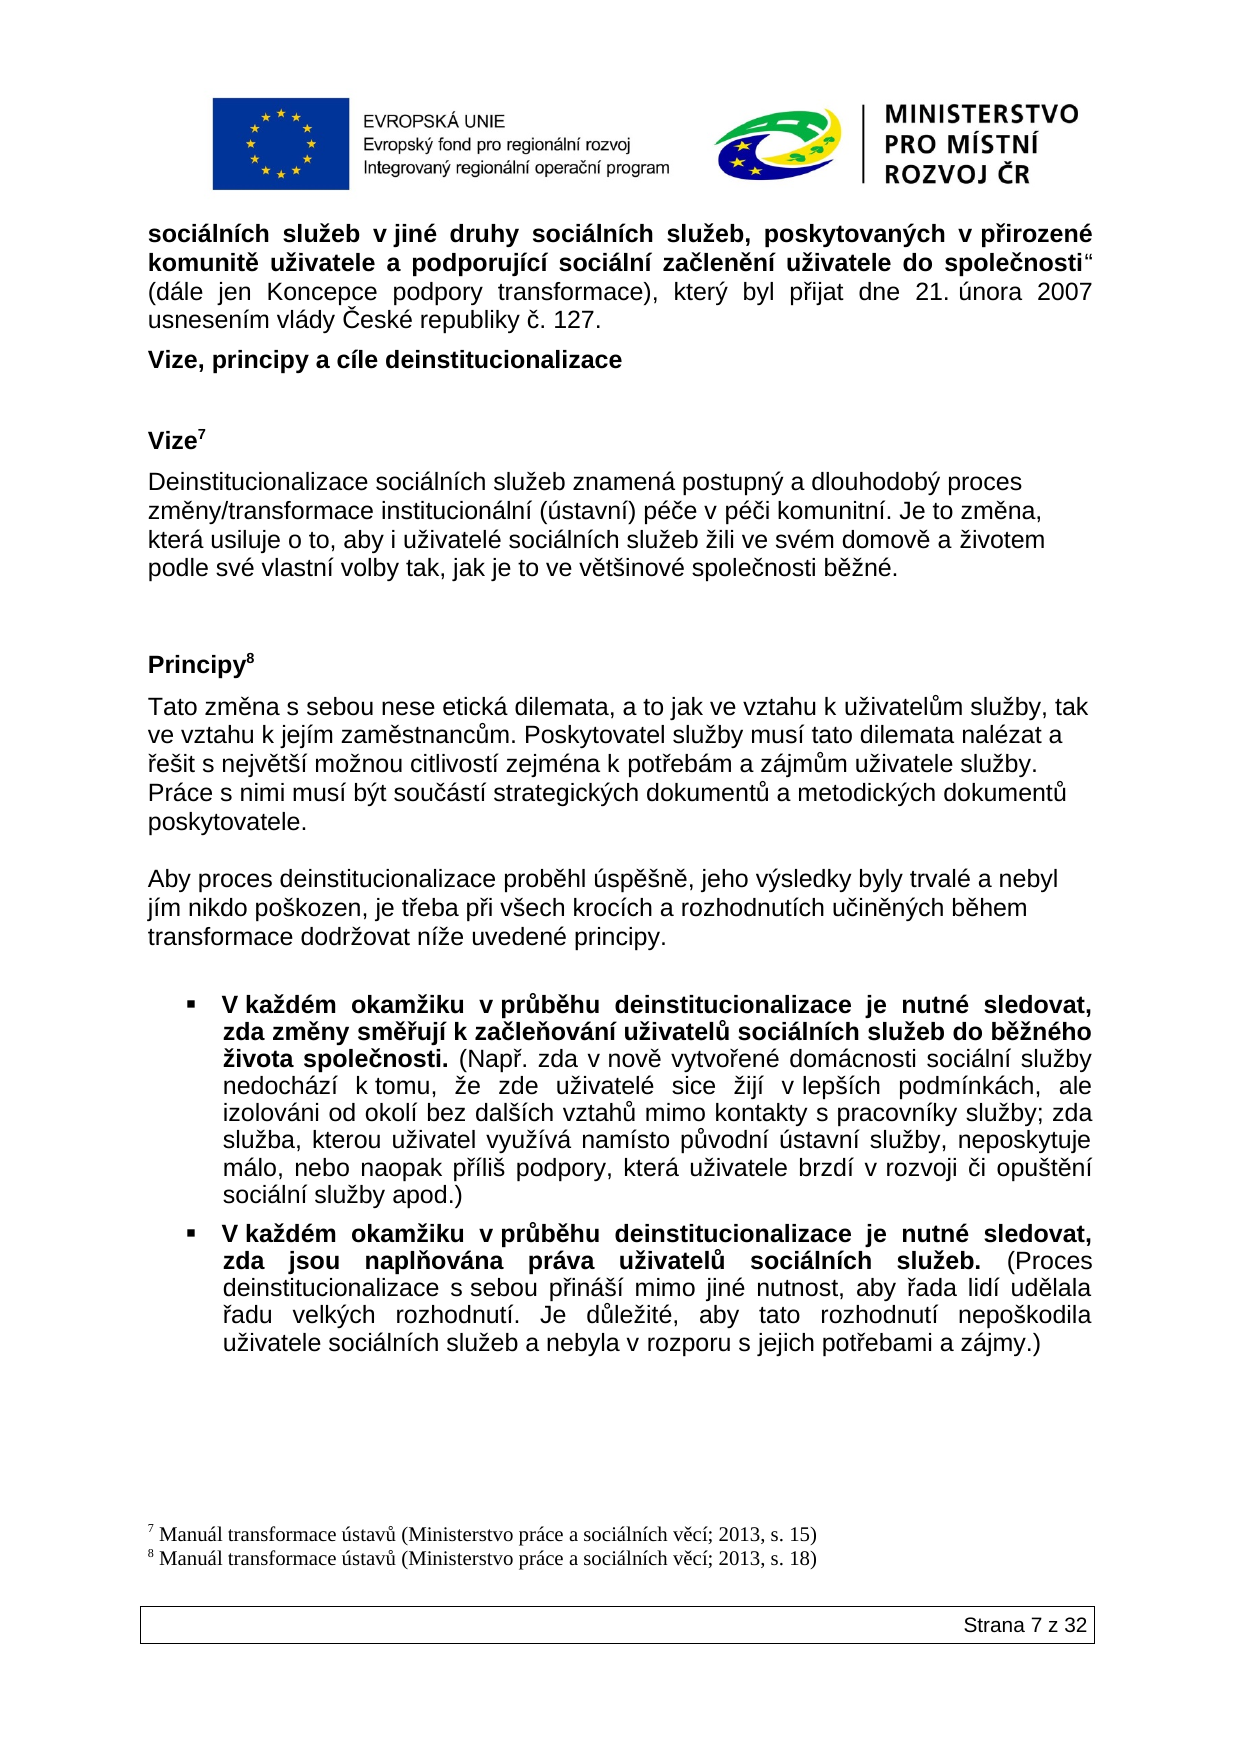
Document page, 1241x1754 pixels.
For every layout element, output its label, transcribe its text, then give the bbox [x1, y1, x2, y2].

text Vize, principy a cíle deinstitucionalizace [148, 347, 1093, 374]
text Tato změna s sebou nese etická dilemata, a to jak ve vztahu k uživatelům služby, tak ve vztahu k jejím zaměstnancům. Poskytovatel služby musí tato dilemata nalézat a řešit s největší možnou citlivostí zejména k potřebám a zájmům uživatele služby. Práce s nimi musí být součástí strategických dokumentů a metodických dokumentů poskytovatele. [148, 692, 1093, 836]
text Aby proces deinstitucionalizace proběhl úspěšně, jeho výsledky byly trvalé a nebyl jím nikdo poškozen, je třeba při všech krocích a rozhodnutích učiněných během transformace dodržovat níže uvedené principy. [148, 864, 1093, 951]
picture [182, 67, 1108, 220]
list V každém okamžiku v průběhu deinstitucionalizace je nutné sledovat, zda jsou naplňována práva uživatelů sociálních služeb. (Proces deinstitucionalizace s sebou přináší mimo jiné nutnost, aby řada lidí udělala řadu velkých rozhodnutí. Je důležité, aby tato rozhodnutí nepoškodila uživatele sociálních služeb a nebyla v rozporu s jejich potřebami a zájmy.) [185, 1221, 1093, 1356]
text Deinstitucionalizace sociálních služeb znamená postupný a dlouhodobý proces změny/transformace institucionální (ústavní) péče v péči komunitní. Je to změna, která usiluje o to, aby i uživatelé sociálních služeb žili ve svém domově a životem podle své vlastní volby tak, jak je to ve většinové společnosti běžné. [148, 467, 1093, 582]
list V každém okamžiku v průběhu deinstitucionalizace je nutné sledovat, zda změny směřují k začleňování uživatelů sociálních služeb do běžného života společnosti. (Např. zda v nově vytvořené domácnosti sociální služby nedochází k tomu, že zde uživatelé sice žijí v lepších podmínkách, ale izolováni od okolí bez dalších vztahů mimo kontakty s pracovníky služby; zda služba, kterou uživatel využívá namísto původní ústavní služby, neposkytuje málo, nebo naopak příliš podpory, která uživatele brzdí v rozvoji či opuštění sociální služby apod.) [185, 992, 1093, 1208]
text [148, 148, 1093, 334]
text Vize [148, 428, 1093, 455]
text Principy [148, 652, 1093, 679]
